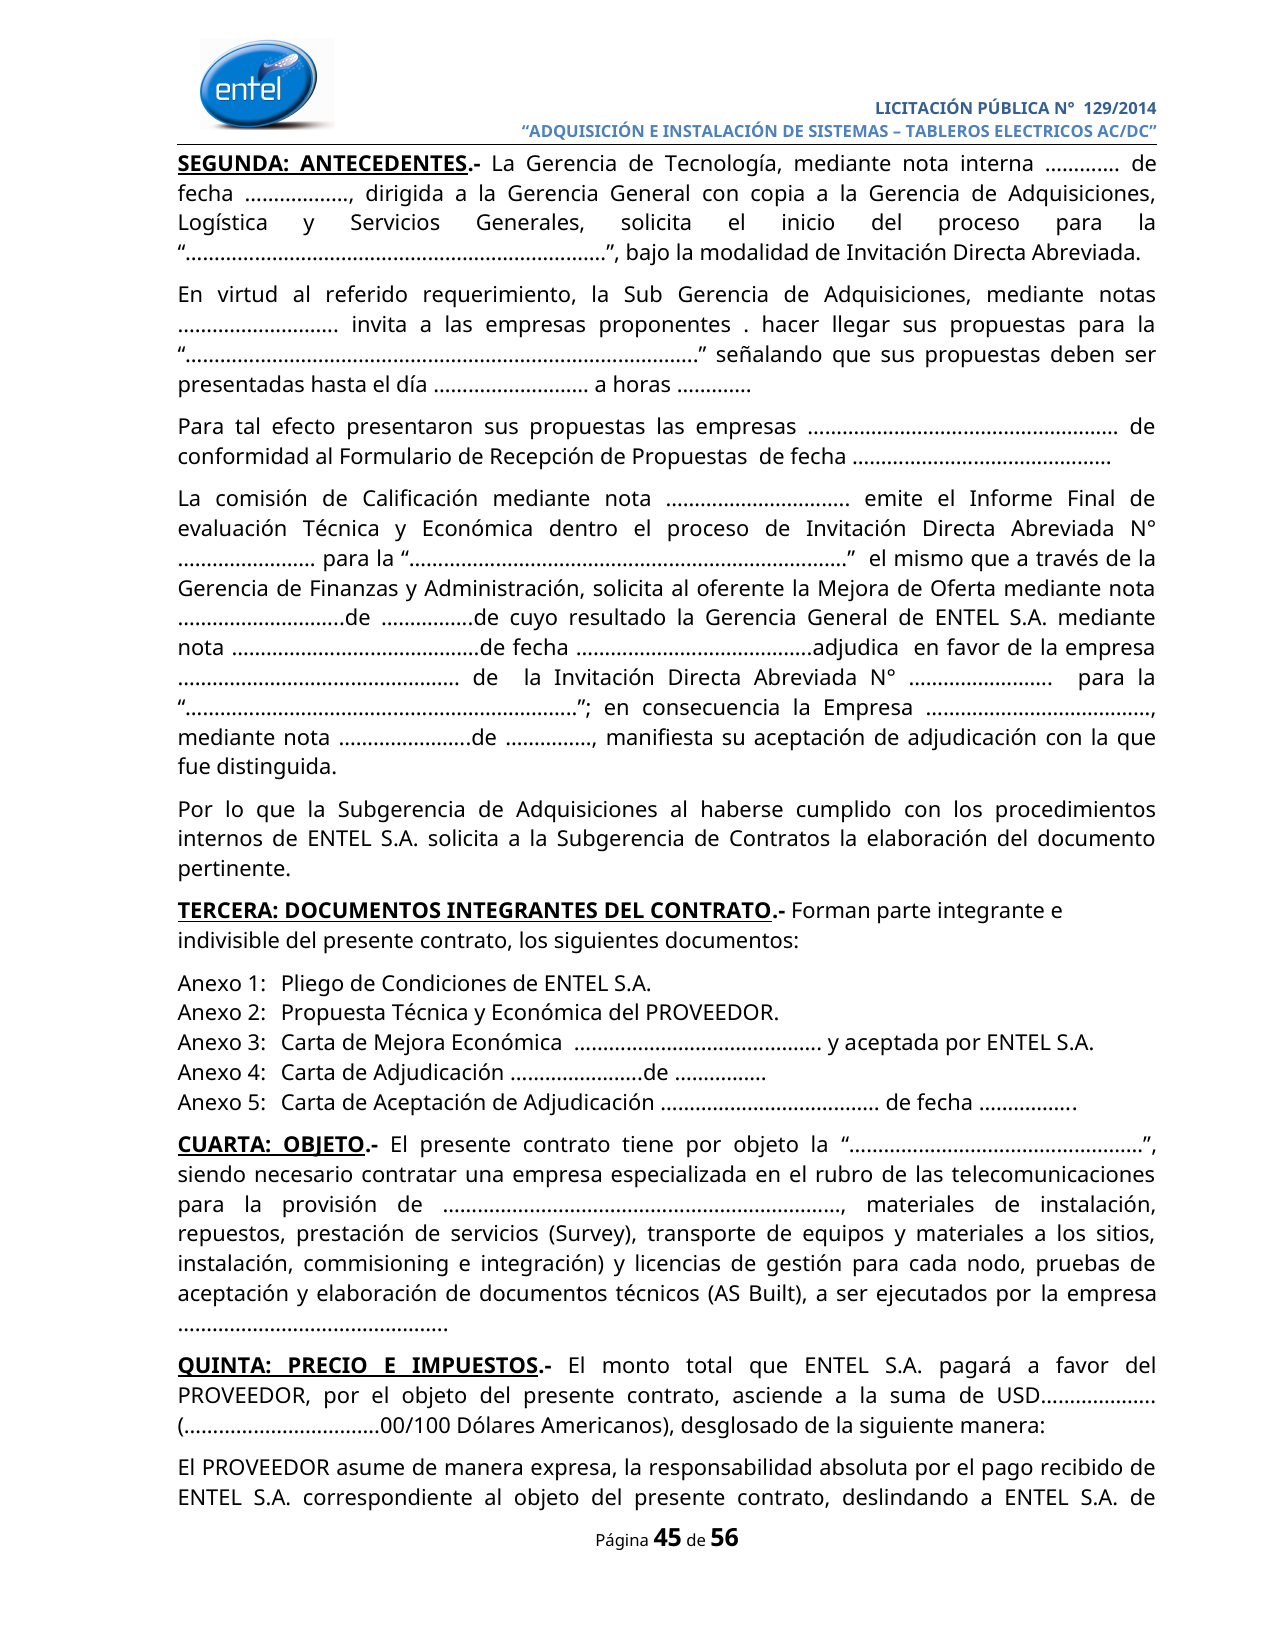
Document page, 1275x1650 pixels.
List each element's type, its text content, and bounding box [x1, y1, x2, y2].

picture [199, 38, 335, 130]
text Anexo 2: Propuesta Técnica y Económica del PROVEEDOR. [177, 997, 1157, 1027]
text CUARTA: OBJETO.- El presente contrato tiene por objeto la “……………………………………………”, siendo necesario contratar una empresa especializada en el rubro de las telecomunicaciones para la provisión de ……………………………………………………………, materiales de instalación, repuestos, prestación de servicios (Survey), transporte de equipos y materiales a los sitios, instalación, commisioning e integración) y licencias de gestión para cada nodo, pruebas de aceptación y elaboración de documentos técnicos (AS Built), a ser ejecutados por la empresa ……………………………………….. [177, 1129, 1157, 1337]
text Por lo que la Subgerencia de Adquisiciones al haberse cumplido con los procedimientos internos de ENTEL S.A. solicita a la Subgerencia de Contratos la elaboración del documento pertinente. [177, 793, 1157, 883]
text QUINTA: PRECIO E IMPUESTOS.- El monto total que ENTEL S.A. pagará a favor del PROVEEDOR, por el objeto del presente contrato, asciende a la suma de USD……………….. (…………………………….00/100 Dólares Americanos), desglosado de la siguiente manera: [177, 1350, 1157, 1439]
text Anexo 4: Carta de Adjudicación …………………..de ……………. [177, 1057, 1157, 1087]
text Anexo 5: Carta de Aceptación de Adjudicación ……………………………….. de fecha …………….. [177, 1087, 1157, 1116]
text SEGUNDA: ANTECEDENTES.- La Gerencia de Tecnología, mediante nota interna …………. de fecha ………………, dirigida a la Gerencia General con copia a la Gerencia de Adquisiciones, Logística y Servicios Generales, solicita el inicio del proceso para la “……………………………………………………………….”, bajo la modalidad de Invitación Directa Abreviada. [177, 148, 1157, 267]
text La comisión de Calificación mediante nota ………………………….. emite el Informe Final de evaluación Técnica y Económica dentro el proceso de Invitación Directa Abreviada N° …………………… para la “………………………………………………………………….” el mismo que a través de la Gerencia de Finanzas y Administración, solicita al oferente la Mejora de Oferta mediante nota ………………………..de …………….de cuyo resultado la Gerencia General de ENTEL S.A. mediante nota …………………………………….de fecha …………………………………..adjudica en favor de la empresa …………………………………………. de la Invitación Directa Abreviada N° ……………………. para la “…………………………………………………………..”; en consecuencia la Empresa …………………………………, mediante nota …………………..de ……………, manifiesta su aceptación de adjudicación con la que fue distinguida. [177, 483, 1157, 781]
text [177, 1452, 1157, 1511]
text En virtud al referido requerimiento, la Sub Gerencia de Adquisiciones, mediante notas ………………………. invita a las empresas proponentes . hacer llegar sus propuestas para la “……………………………………………………………………………..” señalando que sus propuestas deben ser presentadas hasta el día ……………………… a horas …………. [177, 279, 1157, 398]
text Anexo 1: Pliego de Condiciones de ENTEL S.A. [177, 967, 1157, 997]
text Para tal efecto presentaron sus propuestas las empresas ……………………………………………… de conformidad al Formulario de Recepción de Propuestas de fecha ……………………………………... [177, 411, 1157, 471]
text Anexo 3: Carta de Mejora Económica ……………………………………. y aceptada por ENTEL S.A. [177, 1027, 1157, 1057]
text TERCERA: DOCUMENTOS INTEGRANTES DEL CONTRATO.- Forman parte integrante e indivisible del presente contrato, los siguientes documentos: [177, 895, 1157, 955]
